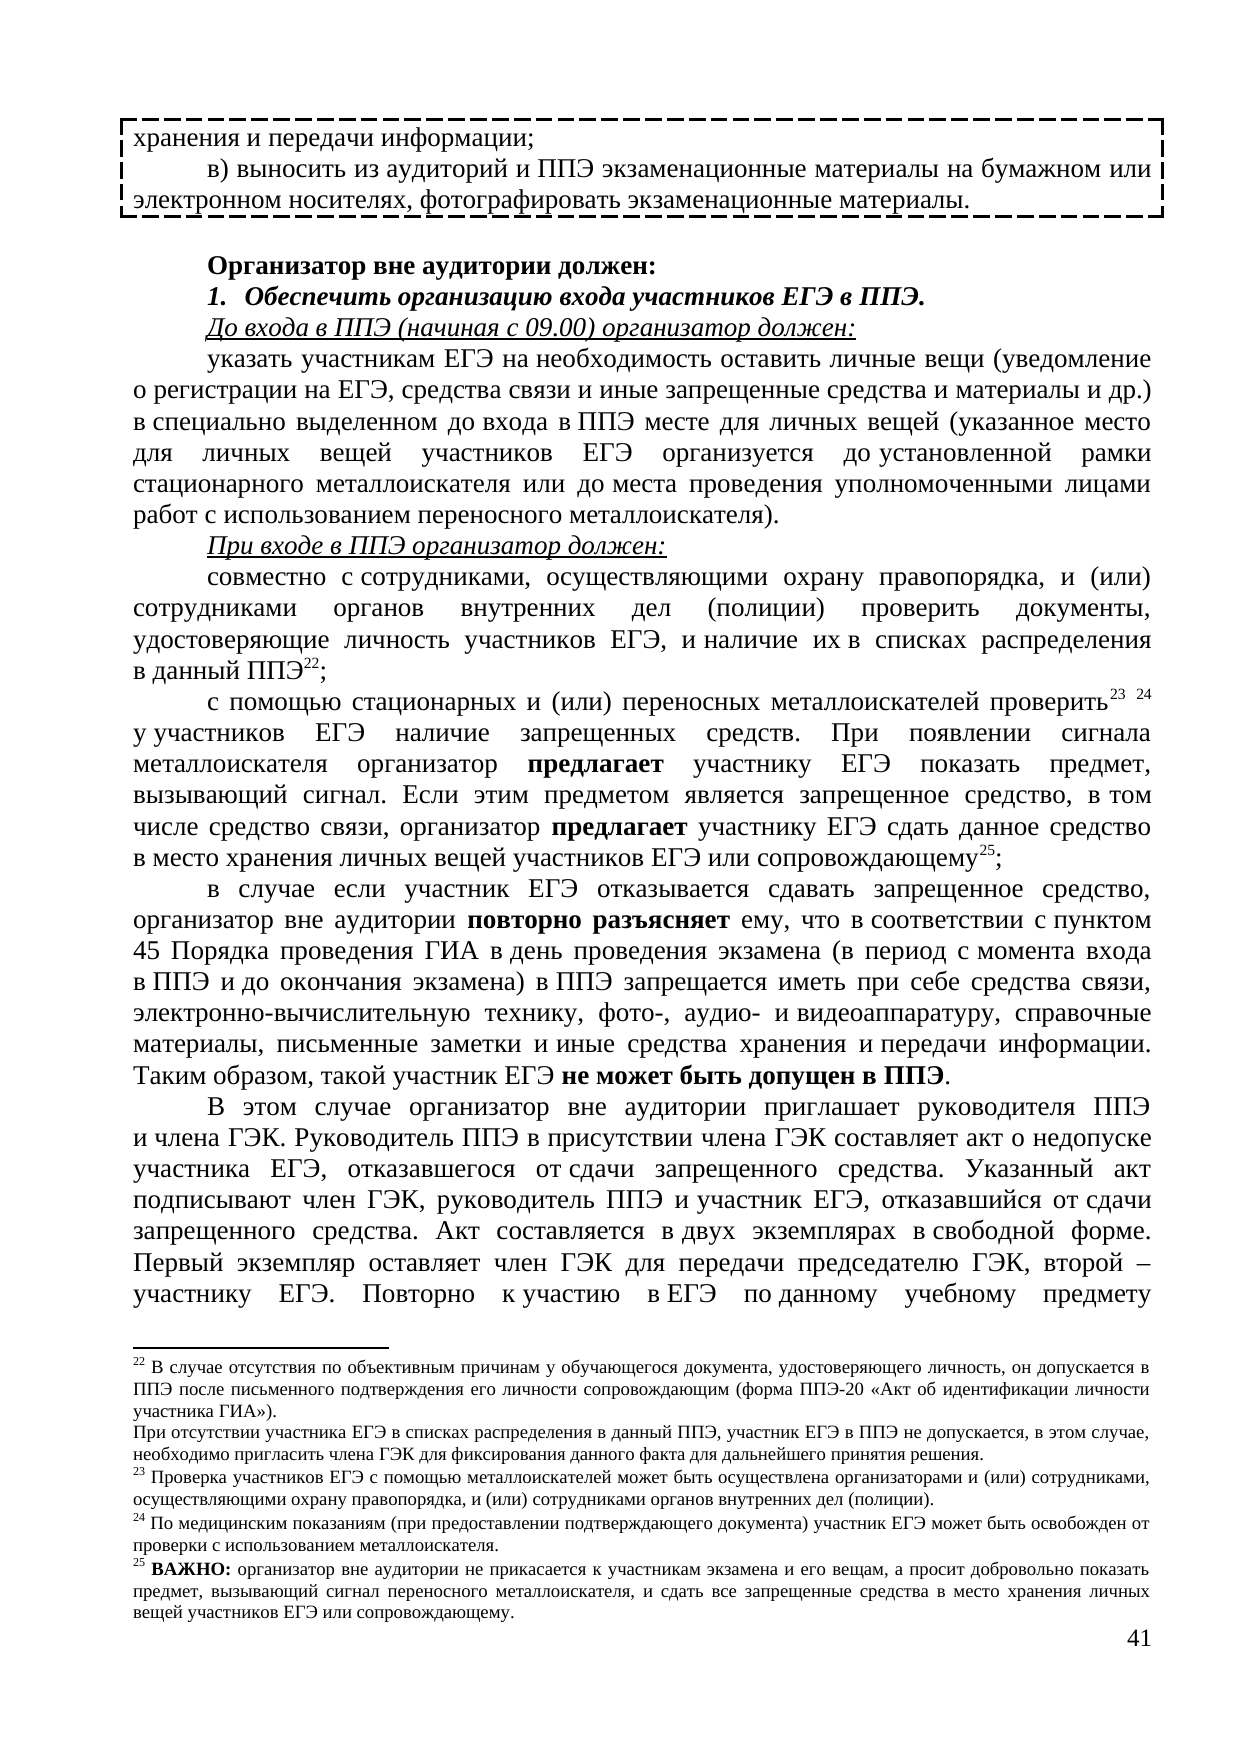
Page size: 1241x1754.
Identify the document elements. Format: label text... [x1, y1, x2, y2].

text До входа в ППЭ (начиная с 09.00) организатор должен: [133, 311, 1152, 342]
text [133, 1090, 1152, 1308]
text в случае если участник ЕГЭ отказывается сдавать запрещенное средство, организатор вне аудитории повторно разъясняет ему, что в соответствии с пунктом 45 Порядка проведения ГИА в день проведения экзамена (в период с момента входа в ППЭ и до окончания экзамена) в ППЭ запрещается иметь при себе средства связи, электронно-вычислительную технику, фото-, аудио- и видеоаппаратуру, справочные материалы, письменные заметки и иные средства хранения и передачи информации. Таким образом, такой участник ЕГЭ не может быть допущен в ППЭ. [133, 872, 1152, 1090]
text совместно с сотрудниками, осуществляющими охрану правопорядка, и (или) сотрудниками органов внутренних дел (полиции) проверить документы, удостоверяющие личность участников ЕГЭ, и наличие их в списках распределения в данный ППЭ; [133, 560, 1152, 685]
text Организатор вне аудитории должен: [133, 249, 1152, 280]
list Обеспечить организацию входа участников ЕГЭ в ППЭ. [207, 280, 1152, 311]
text При входе в ППЭ организатор должен: [133, 529, 1152, 560]
text с помощью стационарных и (или) переносных металлоискателей проверить у участников ЕГЭ наличие запрещенных средств. При появлении сигнала металлоискателя организатор предлагает участнику ЕГЭ показать предмет, вызывающий сигнал. Если этим предметом является запрещенное средство, в том числе средство связи, организатор предлагает участнику ЕГЭ сдать данное средство в место хранения личных вещей участников ЕГЭ или сопровождающему; [133, 685, 1152, 872]
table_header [122, 118, 1163, 215]
text указать участникам ЕГЭ на необходимость оставить личные вещи (уведомление о регистрации на ЕГЭ, средства связи и иные запрещенные средства и материалы и др.) в специально выделенном до входа в ППЭ месте для личных вещей (указанное место для личных вещей участников ЕГЭ организуется до установленной рамки стационарного металлоискателя или до места проведения уполномоченными лицами работ с использованием переносного металлоискателя). [133, 342, 1152, 529]
